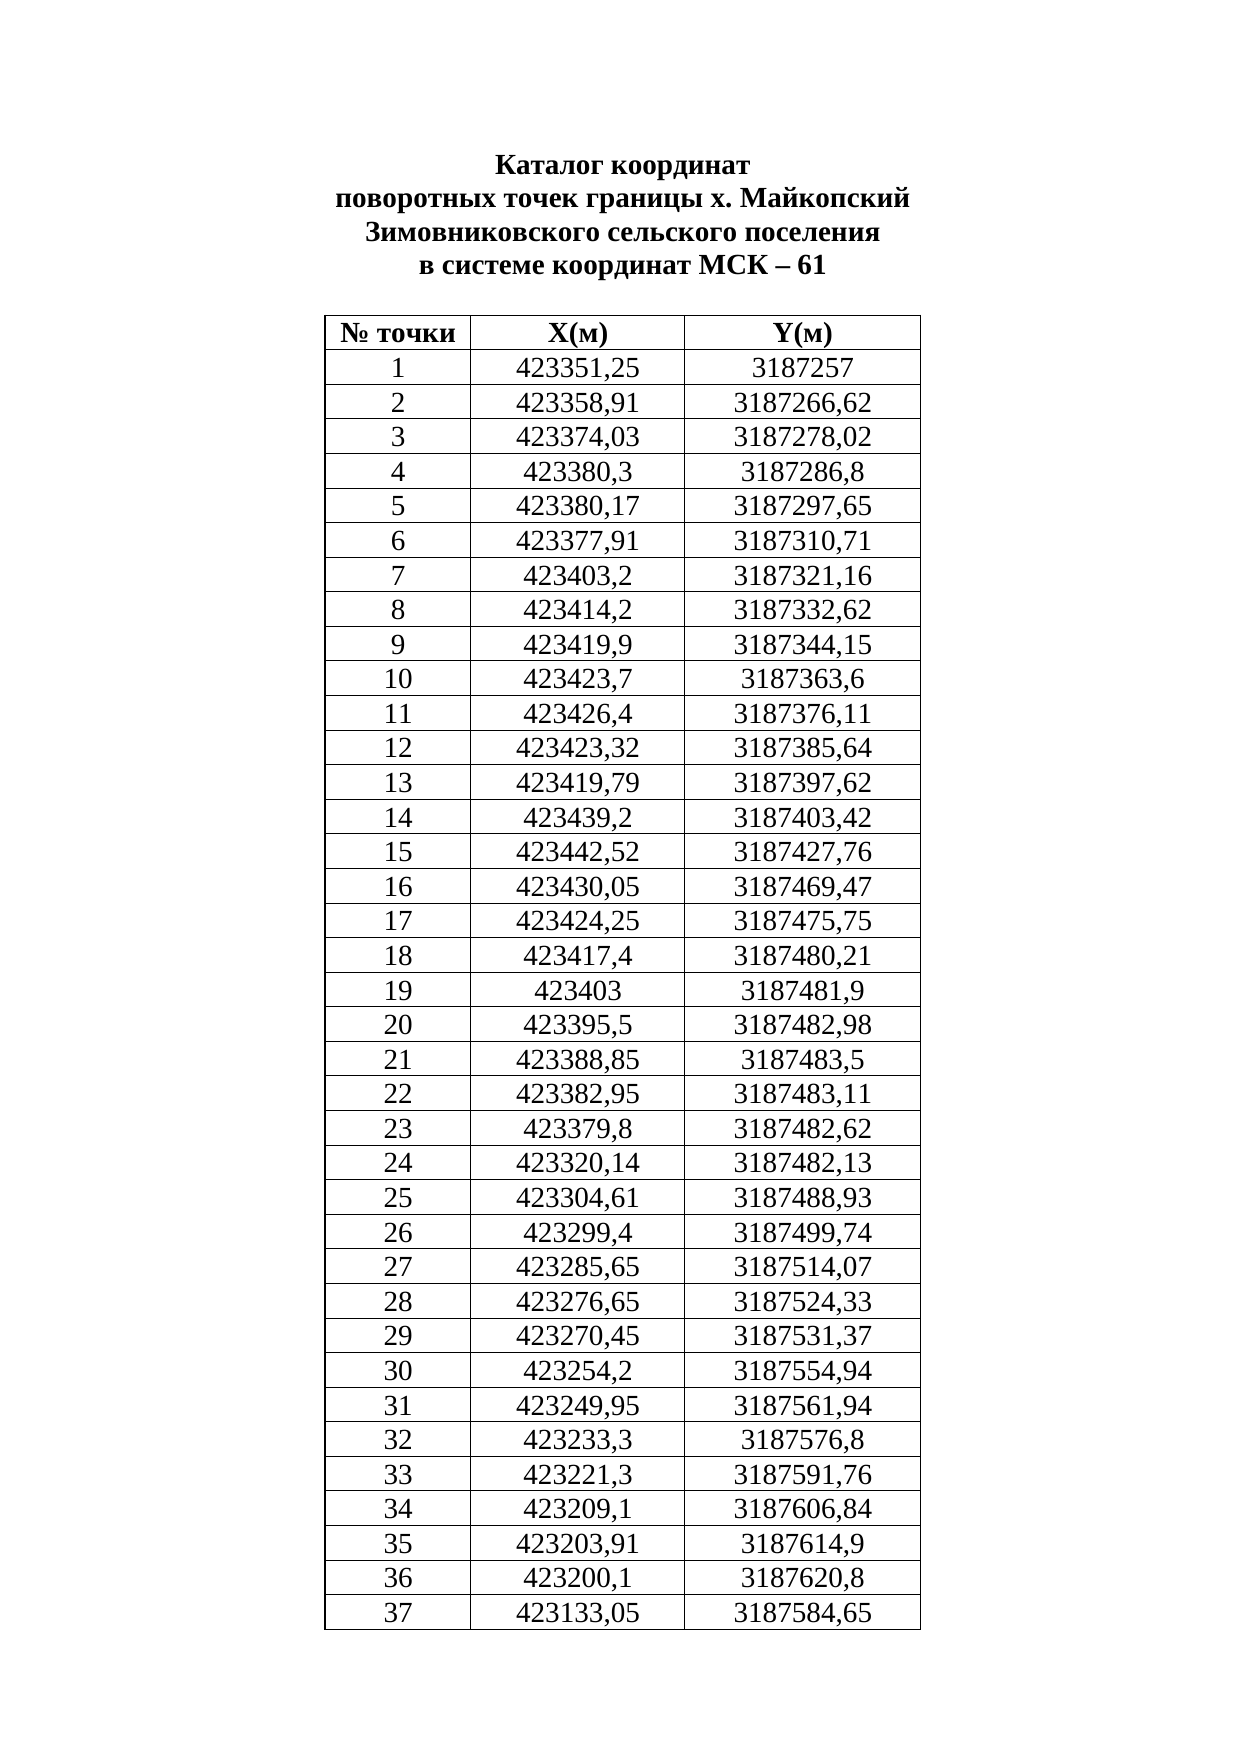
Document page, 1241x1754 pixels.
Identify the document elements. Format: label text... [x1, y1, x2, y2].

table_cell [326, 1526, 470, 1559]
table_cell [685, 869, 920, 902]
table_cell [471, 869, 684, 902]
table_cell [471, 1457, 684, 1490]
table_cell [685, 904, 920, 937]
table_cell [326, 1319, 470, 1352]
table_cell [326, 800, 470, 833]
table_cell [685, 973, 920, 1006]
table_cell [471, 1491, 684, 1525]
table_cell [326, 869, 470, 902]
text в системе координат МСК – 61 [94, 247, 1152, 281]
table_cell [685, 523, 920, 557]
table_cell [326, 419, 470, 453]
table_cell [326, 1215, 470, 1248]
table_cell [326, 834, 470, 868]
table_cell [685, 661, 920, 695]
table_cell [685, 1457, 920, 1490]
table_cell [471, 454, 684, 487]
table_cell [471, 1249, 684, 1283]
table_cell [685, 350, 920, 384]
text Зимовниковского сельского поселения [94, 214, 1152, 247]
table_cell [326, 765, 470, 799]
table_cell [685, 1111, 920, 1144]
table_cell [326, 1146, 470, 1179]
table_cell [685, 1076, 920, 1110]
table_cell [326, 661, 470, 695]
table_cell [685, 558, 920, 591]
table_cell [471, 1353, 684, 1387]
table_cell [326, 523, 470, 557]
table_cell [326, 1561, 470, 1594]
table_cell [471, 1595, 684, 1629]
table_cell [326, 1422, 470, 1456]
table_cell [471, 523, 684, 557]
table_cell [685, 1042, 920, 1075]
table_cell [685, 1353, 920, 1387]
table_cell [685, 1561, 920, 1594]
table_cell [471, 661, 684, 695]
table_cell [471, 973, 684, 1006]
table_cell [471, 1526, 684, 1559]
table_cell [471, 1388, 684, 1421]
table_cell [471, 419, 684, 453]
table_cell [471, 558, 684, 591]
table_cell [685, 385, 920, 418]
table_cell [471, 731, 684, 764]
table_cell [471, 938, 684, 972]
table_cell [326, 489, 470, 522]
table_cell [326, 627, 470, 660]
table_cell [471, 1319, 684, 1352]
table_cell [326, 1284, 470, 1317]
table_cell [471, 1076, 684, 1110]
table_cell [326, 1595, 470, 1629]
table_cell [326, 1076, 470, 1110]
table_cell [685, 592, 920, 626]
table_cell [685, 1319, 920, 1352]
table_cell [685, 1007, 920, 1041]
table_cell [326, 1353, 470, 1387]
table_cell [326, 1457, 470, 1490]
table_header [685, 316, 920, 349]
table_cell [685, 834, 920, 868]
text Каталог координат [94, 147, 1152, 180]
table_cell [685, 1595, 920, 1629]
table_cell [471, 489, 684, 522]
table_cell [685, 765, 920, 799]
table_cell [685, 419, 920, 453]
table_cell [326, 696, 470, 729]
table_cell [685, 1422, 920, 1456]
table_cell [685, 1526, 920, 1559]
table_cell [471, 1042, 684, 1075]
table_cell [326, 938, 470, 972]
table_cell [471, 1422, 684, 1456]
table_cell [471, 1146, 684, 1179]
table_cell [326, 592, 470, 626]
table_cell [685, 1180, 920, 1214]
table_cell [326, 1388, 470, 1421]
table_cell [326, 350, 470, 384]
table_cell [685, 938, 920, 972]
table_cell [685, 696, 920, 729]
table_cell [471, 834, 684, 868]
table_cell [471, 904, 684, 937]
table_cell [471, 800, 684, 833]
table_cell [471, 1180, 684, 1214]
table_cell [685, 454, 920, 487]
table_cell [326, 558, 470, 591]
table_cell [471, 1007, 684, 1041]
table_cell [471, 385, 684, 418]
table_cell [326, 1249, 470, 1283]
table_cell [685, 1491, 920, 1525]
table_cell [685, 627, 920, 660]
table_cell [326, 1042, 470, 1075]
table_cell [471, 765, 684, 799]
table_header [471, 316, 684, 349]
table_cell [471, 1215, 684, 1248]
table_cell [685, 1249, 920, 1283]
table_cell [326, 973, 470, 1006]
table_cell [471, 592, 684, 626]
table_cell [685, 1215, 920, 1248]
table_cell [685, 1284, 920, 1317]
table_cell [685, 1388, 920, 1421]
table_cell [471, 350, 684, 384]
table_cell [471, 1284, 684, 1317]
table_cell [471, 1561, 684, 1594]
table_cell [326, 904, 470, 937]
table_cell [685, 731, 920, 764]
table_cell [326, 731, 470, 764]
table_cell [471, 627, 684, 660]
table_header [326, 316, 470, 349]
text поворотных точек границы х. Майкопский [94, 180, 1152, 214]
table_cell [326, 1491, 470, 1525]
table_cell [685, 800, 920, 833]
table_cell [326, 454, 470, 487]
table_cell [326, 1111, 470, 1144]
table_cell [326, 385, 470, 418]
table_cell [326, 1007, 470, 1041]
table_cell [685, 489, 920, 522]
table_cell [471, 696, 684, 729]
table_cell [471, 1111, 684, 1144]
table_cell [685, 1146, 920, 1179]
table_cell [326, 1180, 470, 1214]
